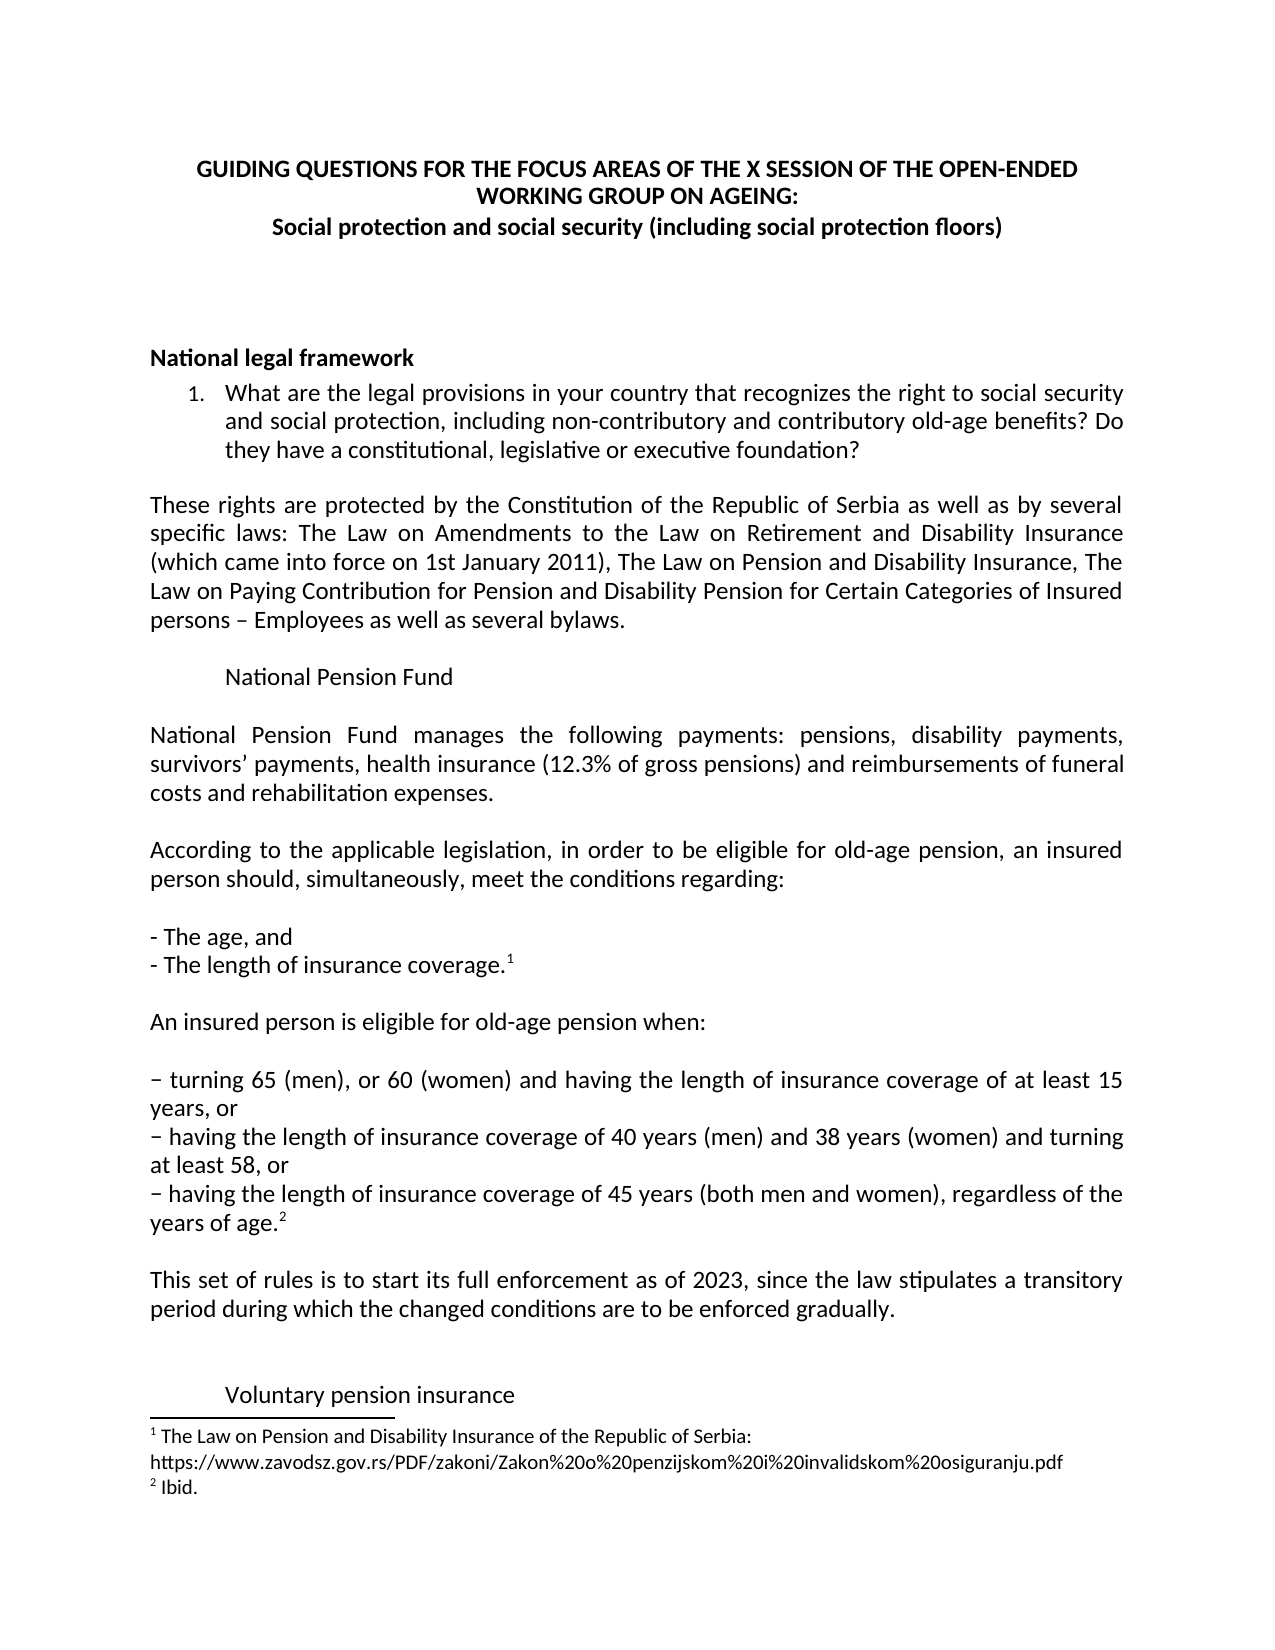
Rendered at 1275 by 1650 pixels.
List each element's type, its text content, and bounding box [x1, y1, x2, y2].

text Social protection and social security (including social protection floors) [150, 211, 1125, 241]
text National Pension Fund manages the following payments: pensions, disability payments, survivors’ payments, health insurance (12.3% of gross pensions) and reimbursements of funeral costs and rehabilitation expenses. [150, 720, 1125, 807]
text This set of rules is to start its full enforcement as of 2023, since the law stipulates a transitory period during which the changed conditions are to be enforced gradually. [150, 1266, 1125, 1323]
text - The age, and [150, 922, 1125, 951]
text - The length of insurance coverage. [150, 951, 1125, 979]
text According to the applicable legislation, in order to be eligible for old-age pension, an insured person should, simultaneously, meet the conditions regarding: [150, 836, 1125, 893]
text National Pension Fund [150, 663, 1125, 692]
text These rights are protected by the Constitution of the Republic of Serbia as well as by several specific laws: The Law on Amendments to the Law on Retirement and Disability Insurance (which came into force on 1st January 2011), The Law on Pension and Disability Insurance, The Law on Paying Contribution for Pension and Disability Pension for Certain Categories of Insured persons – Employees as well as several bylaws. [150, 491, 1125, 634]
text − having the length of insurance coverage of 40 years (men) and 38 years (women) and turning at least 58, or [150, 1123, 1125, 1180]
text Voluntary pension insurance [150, 1381, 1125, 1409]
list What are the legal provisions in your country that recognizes the right to social security and social protection, including non-contributory and contributory old-age benefits? Do they have a constitutional, legislative or executive foundation? [187, 378, 1125, 464]
text National legal framework [150, 342, 1125, 373]
text GUIDING QUESTIONS FOR THE FOCUS AREAS OF THE X SESSION OF THE OPEN-ENDED WORKING GROUP ON AGEING: [150, 155, 1125, 211]
text − turning 65 (men), or 60 (women) and having the length of insurance coverage of at least 15 years, or [150, 1065, 1125, 1123]
text An insured person is eligible for old-age pension when: [150, 1008, 1125, 1037]
text − having the length of insurance coverage of 45 years (both men and women), regardless of the years of age. [150, 1180, 1125, 1237]
